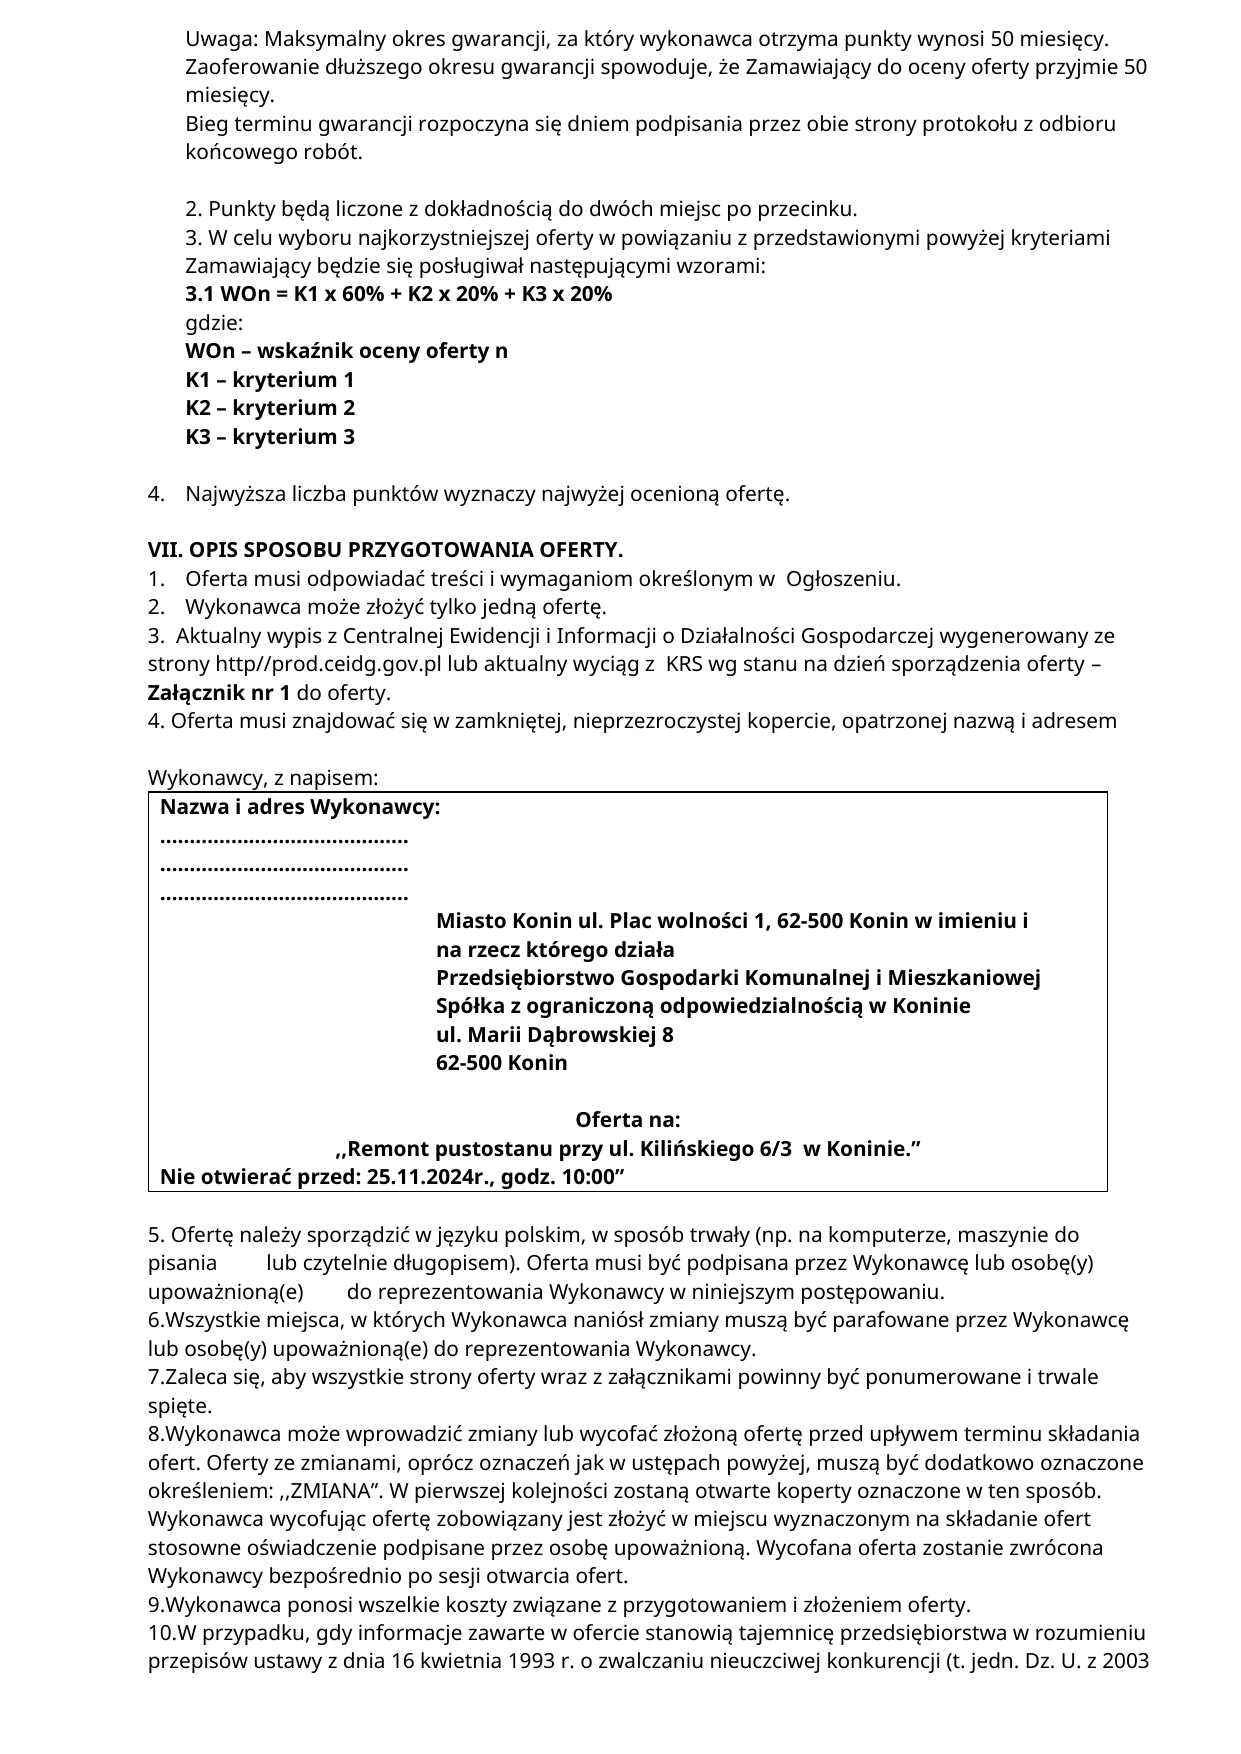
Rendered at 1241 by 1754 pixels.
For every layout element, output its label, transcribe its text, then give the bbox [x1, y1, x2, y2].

text Bieg terminu gwarancji rozpoczyna się dniem podpisania przez obie strony protokołu z odbioru końcowego robót. [185, 109, 1152, 166]
text 2. Punkty będą liczone z dokładnością do dwóch miejsc po przecinku. [185, 194, 1152, 223]
list Wykonawca może złożyć tylko jedną ofertę. [148, 592, 1152, 621]
text 3. W celu wyboru najkorzystniejszej oferty w powiązaniu z przedstawionymi powyżej kryteriami [185, 223, 1152, 251]
text Zamawiający będzie się posługiwał następującymi wzorami: [185, 251, 1152, 279]
text K3 – kryterium 3 [185, 422, 1152, 450]
text Uwaga: Maksymalny okres gwarancji, za który wykonawca otrzyma punkty wynosi 50 miesięcy. Zaoferowanie dłuższego okresu gwarancji spowoduje, że Zamawiający do oceny oferty przyjmie 50 miesięcy. [185, 24, 1152, 109]
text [148, 1618, 1152, 1675]
text 5. Ofertę należy sporządzić w języku polskim, w sposób trwały (np. na komputerze, maszynie do pisania lub czytelnie długopisem). Oferta musi być podpisana przez Wykonawcę lub osobę(y) upoważnioną(e) do reprezentowania Wykonawcy w niniejszym postępowaniu. [148, 1220, 1152, 1305]
text Wykonawcy, z napisem: [148, 763, 1152, 791]
text WOn – wskaźnik oceny oferty n [185, 336, 1152, 365]
text 4. Oferta musi znajdować się w zamkniętej, nieprzezroczystej kopercie, opatrzonej nazwą i adresem [148, 706, 1152, 734]
text K1 – kryterium 1 [185, 365, 1152, 393]
text 9.Wykonawca ponosi wszelkie koszty związane z przygotowaniem i złożeniem oferty. [148, 1590, 1152, 1618]
text 7.Zaleca się, aby wszystkie strony oferty wraz z załącznikami powinny być ponumerowane i trwale spięte. [148, 1362, 1152, 1419]
text VII. OPIS SPOSOBU PRZYGOTOWANIA OFERTY. [148, 536, 1152, 564]
text 3.1 WOn = K1 x 60% + K2 x 20% + K3 x 20% [185, 279, 1152, 308]
text K2 – kryterium 2 [185, 393, 1152, 422]
text gdzie: [185, 308, 1152, 336]
list Oferta musi odpowiadać treści i wymaganiom określonym w Ogłoszeniu. [148, 564, 1152, 592]
text 8.Wykonawca może wprowadzić zmiany lub wycofać złożoną ofertę przed upływem terminu składania ofert. Oferty ze zmianami, oprócz oznaczeń jak w ustępach powyżej, muszą być dodatkowo oznaczone określeniem: ,,ZMIANA”. W pierwszej kolejności zostaną otwarte koperty oznaczone w ten sposób. Wykonawca wycofując ofertę zobowiązany jest złożyć w miejscu wyznaczonym na składanie ofert stosowne oświadczenie podpisane przez osobę upoważnioną. Wycofana oferta zostanie zwrócona Wykonawcy bezpośrednio po sesji otwarcia ofert. [148, 1419, 1152, 1590]
table_header Nazwa i adres Wykonawcy: …………………………………… …………………………………… …………………………………… Miasto Konin ul. Plac wolności 1, 62-500 Konin w imieniu i na rzecz którego działa Przedsiębiorstwo Gospodarki Komunalnej i Mieszkaniowej Spółka z ograniczoną odpowiedzialnością w Koninie ul. Marii Dąbrowskiej 8 62-500 Konin Oferta na: ,,Remont pustostanu przy ul. Kilińskiego 6/3 w Koninie.” Nie otwierać przed: 25.11.2024r., godz. 10:00” [149, 793, 1107, 1191]
text 6.Wszystkie miejsca, w których Wykonawca naniósł zmiany muszą być parafowane przez Wykonawcę lub osobę(y) upoważnioną(e) do reprezentowania Wykonawcy. [148, 1305, 1152, 1362]
text 3. Aktualny wypis z Centralnej Ewidencji i Informacji o Działalności Gospodarczej wygenerowany ze strony http//prod.ceidg.gov.pl lub aktualny wyciąg z KRS wg stanu na dzień sporządzenia oferty – Załącznik nr 1 do oferty. [148, 621, 1152, 706]
list Najwyższa liczba punktów wyznaczy najwyżej ocenioną ofertę. [148, 479, 1152, 507]
